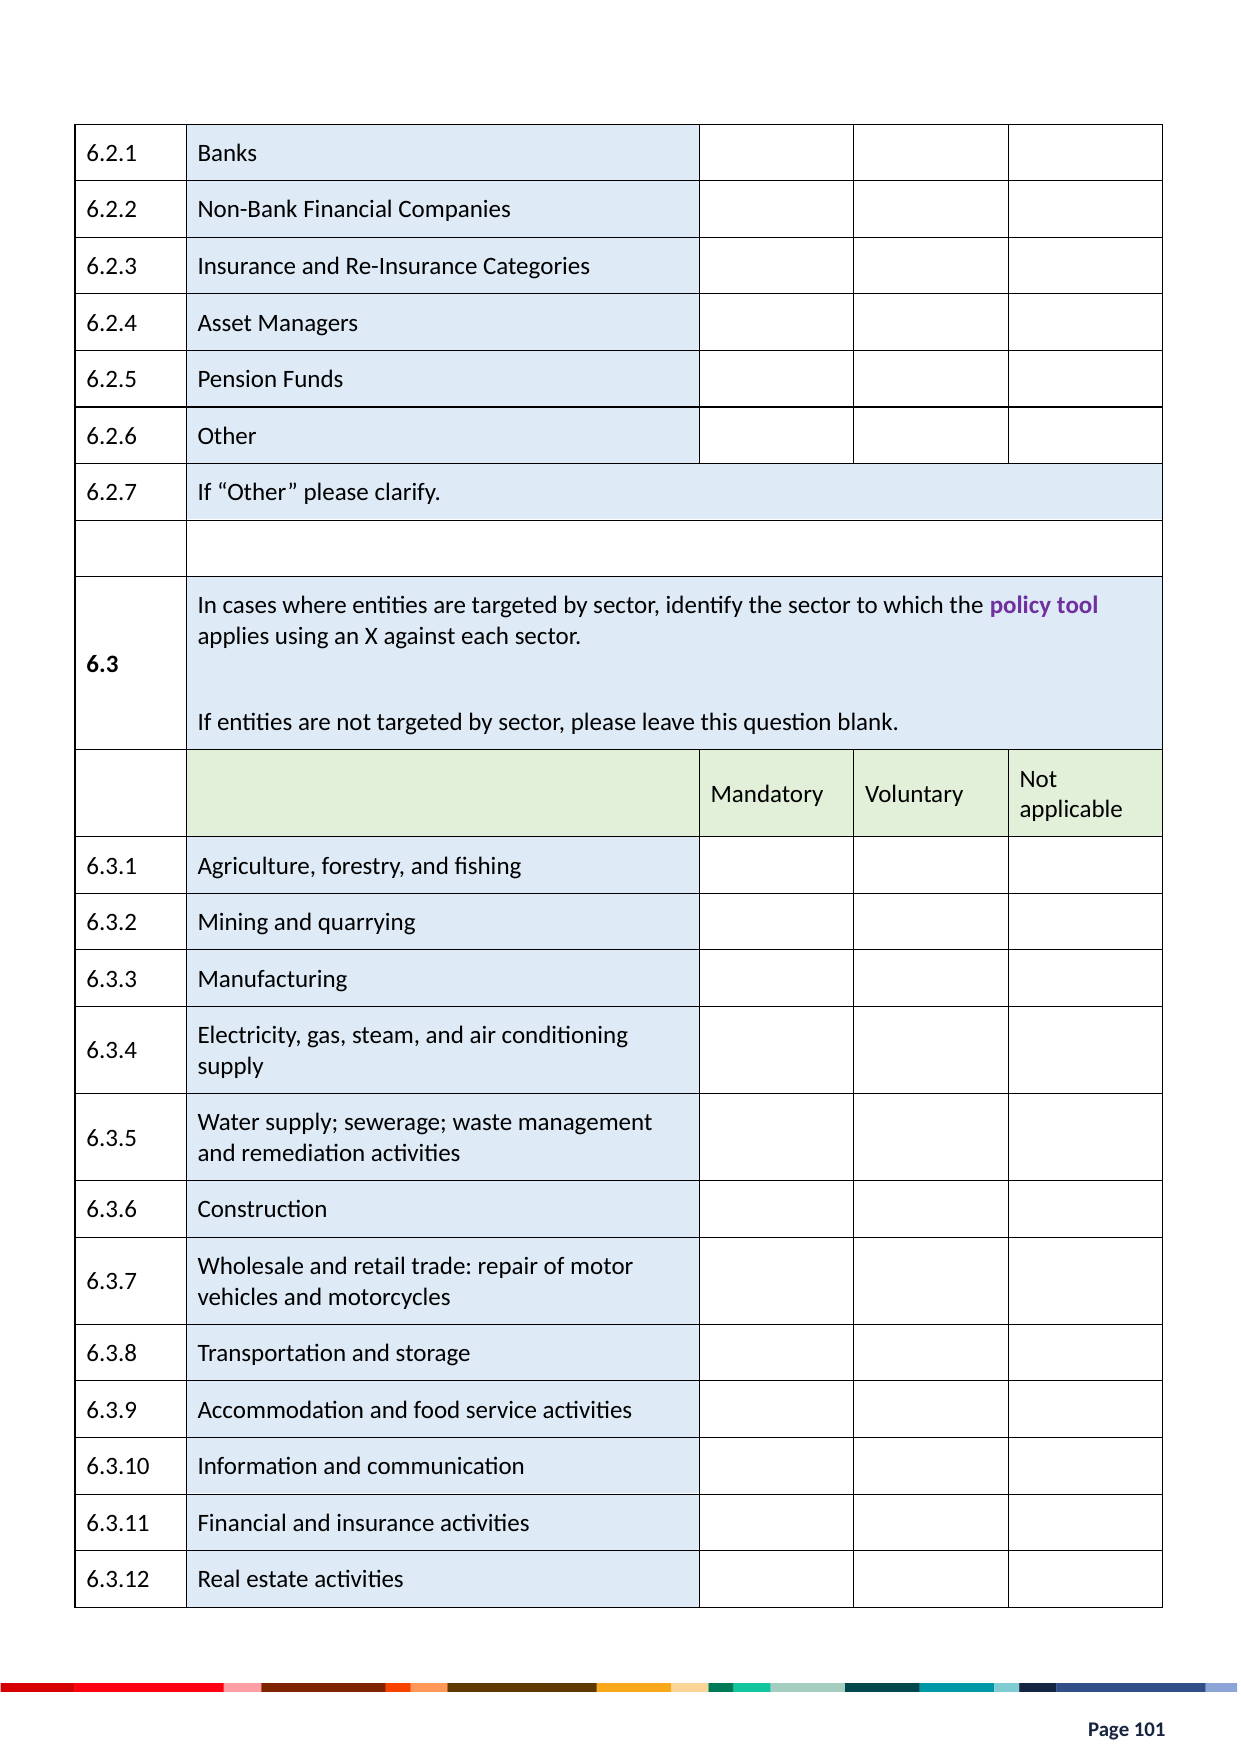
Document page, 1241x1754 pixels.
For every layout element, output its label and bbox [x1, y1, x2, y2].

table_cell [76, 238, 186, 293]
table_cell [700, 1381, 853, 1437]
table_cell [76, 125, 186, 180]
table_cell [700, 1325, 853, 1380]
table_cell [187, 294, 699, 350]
picture [0, 1683, 1236, 1692]
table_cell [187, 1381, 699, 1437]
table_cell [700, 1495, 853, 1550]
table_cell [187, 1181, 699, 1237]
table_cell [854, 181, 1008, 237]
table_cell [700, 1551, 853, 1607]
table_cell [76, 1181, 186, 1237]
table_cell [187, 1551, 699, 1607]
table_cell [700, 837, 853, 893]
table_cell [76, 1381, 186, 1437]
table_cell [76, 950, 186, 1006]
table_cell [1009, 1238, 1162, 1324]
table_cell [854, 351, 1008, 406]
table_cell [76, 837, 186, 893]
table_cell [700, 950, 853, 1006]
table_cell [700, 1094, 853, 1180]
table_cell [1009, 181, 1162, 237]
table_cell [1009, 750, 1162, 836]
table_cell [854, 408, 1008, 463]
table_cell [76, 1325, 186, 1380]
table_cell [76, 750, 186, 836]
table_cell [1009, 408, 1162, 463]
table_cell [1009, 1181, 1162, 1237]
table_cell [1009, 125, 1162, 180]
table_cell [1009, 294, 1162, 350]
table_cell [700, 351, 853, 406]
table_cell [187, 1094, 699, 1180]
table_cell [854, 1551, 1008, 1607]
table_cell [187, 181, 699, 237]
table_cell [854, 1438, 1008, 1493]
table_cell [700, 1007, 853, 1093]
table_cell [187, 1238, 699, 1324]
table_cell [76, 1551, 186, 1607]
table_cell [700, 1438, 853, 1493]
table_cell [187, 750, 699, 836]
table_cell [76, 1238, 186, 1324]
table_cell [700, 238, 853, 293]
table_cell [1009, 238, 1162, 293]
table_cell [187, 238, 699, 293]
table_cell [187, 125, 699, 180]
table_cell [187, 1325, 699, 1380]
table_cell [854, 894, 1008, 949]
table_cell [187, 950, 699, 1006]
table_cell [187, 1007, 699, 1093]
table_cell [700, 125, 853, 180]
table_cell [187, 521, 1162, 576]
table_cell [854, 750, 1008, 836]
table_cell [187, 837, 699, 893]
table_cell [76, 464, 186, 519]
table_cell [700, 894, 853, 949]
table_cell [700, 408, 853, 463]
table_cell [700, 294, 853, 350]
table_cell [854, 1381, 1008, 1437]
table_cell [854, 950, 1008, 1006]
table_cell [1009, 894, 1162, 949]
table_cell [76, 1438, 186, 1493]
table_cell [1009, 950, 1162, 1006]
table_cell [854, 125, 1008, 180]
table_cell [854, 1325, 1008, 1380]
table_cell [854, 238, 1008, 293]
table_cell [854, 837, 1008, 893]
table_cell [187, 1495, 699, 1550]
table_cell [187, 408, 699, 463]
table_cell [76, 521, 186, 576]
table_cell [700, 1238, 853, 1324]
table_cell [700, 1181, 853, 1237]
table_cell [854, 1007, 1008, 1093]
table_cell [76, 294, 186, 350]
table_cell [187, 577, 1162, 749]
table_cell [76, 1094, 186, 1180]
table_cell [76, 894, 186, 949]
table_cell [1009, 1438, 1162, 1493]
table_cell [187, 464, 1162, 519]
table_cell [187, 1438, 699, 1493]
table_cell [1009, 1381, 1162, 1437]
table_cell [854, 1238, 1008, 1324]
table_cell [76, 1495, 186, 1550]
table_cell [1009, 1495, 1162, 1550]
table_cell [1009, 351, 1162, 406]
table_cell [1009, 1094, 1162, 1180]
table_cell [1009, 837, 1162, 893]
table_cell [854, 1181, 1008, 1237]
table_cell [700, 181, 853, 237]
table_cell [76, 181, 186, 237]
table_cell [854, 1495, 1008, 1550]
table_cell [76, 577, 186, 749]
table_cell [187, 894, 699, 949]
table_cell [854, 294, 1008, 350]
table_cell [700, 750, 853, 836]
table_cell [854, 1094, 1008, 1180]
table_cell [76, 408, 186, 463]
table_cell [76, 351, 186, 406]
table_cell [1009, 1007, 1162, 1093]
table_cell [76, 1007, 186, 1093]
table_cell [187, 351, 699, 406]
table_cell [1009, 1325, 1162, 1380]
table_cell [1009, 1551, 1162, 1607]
